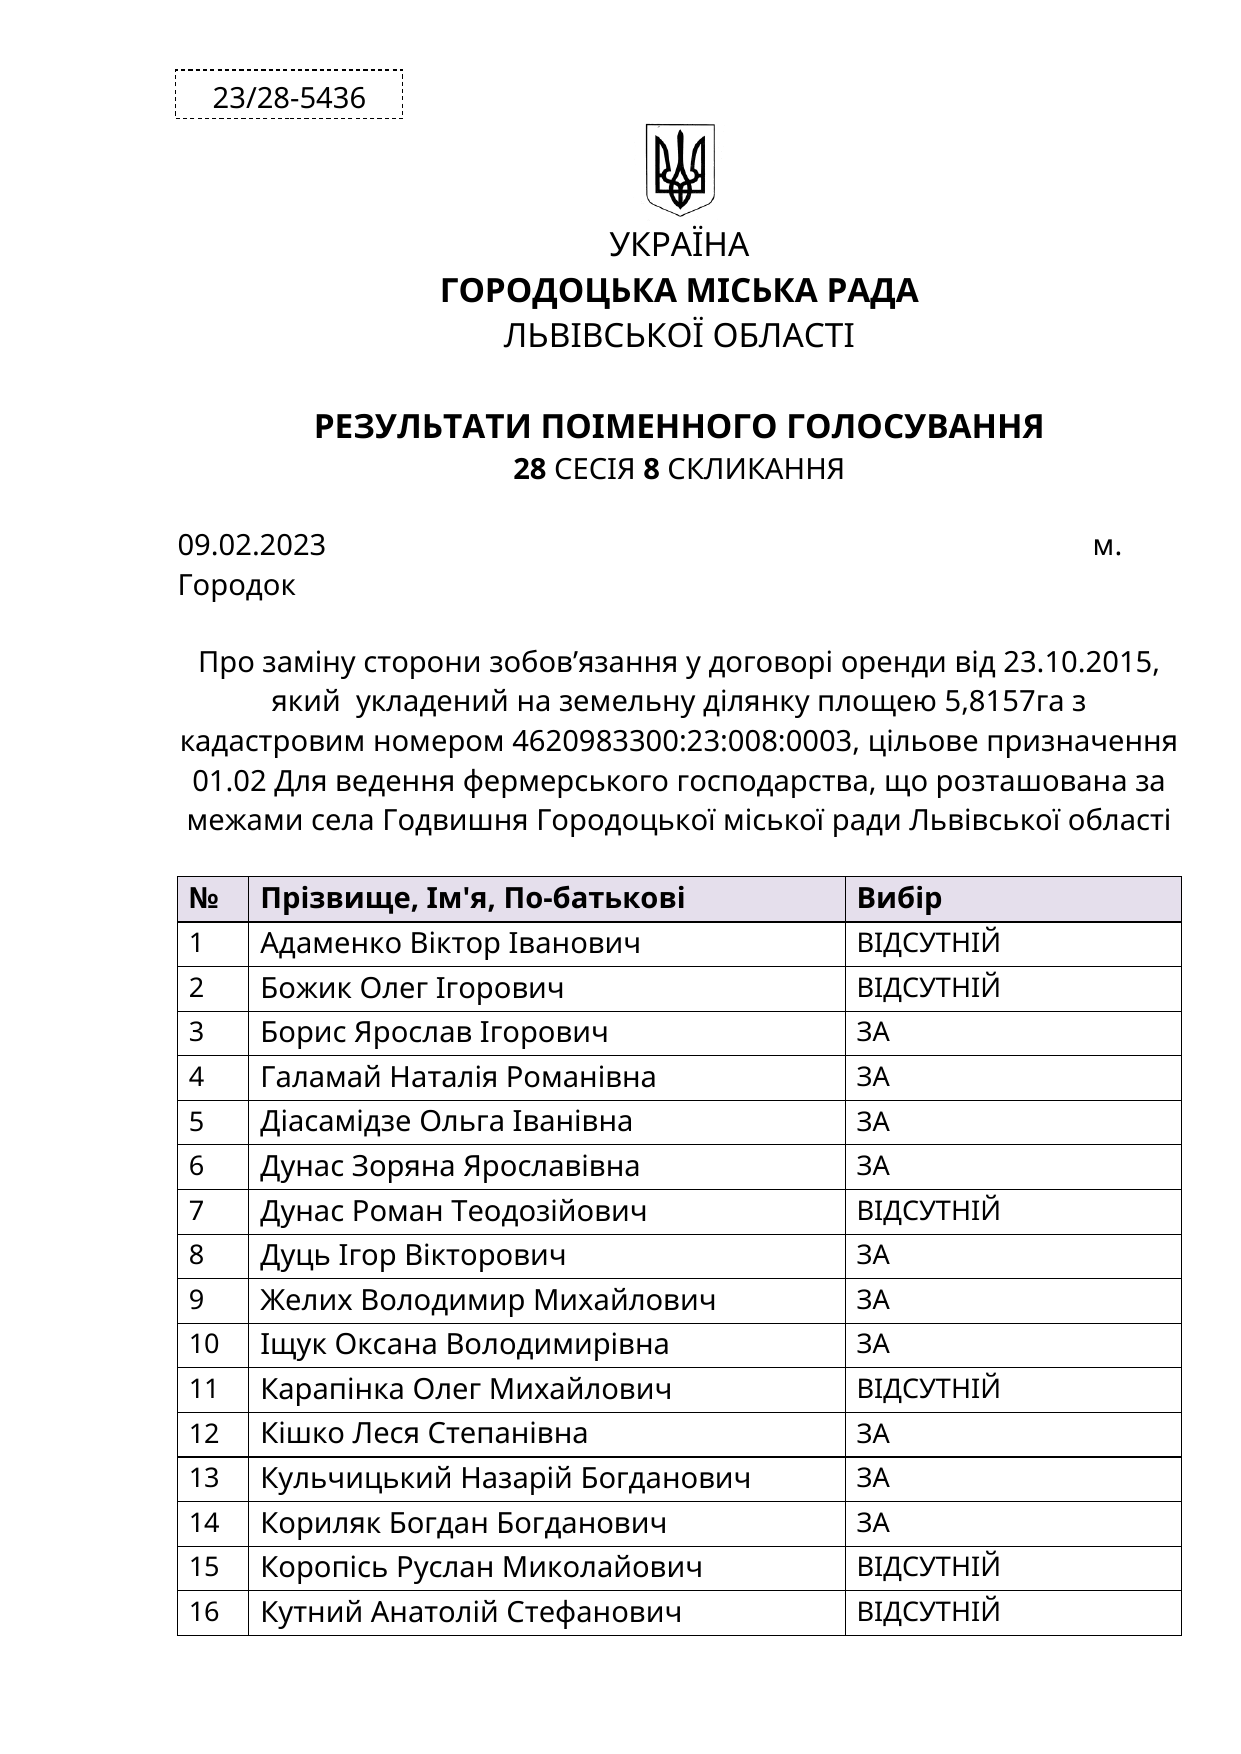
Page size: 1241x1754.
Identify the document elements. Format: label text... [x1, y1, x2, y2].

table_cell Діасамідзе Ольга Іванівна [249, 1101, 845, 1144]
table_cell 6 [178, 1145, 248, 1189]
text ЛЬВІВСЬКОЇ ОБЛАСТІ [177, 312, 1181, 357]
text УКРАЇНА [177, 221, 1181, 266]
table_cell 5 [178, 1101, 248, 1144]
table_cell Дунас Роман Теодозійович [249, 1190, 845, 1233]
picture [633, 118, 726, 221]
table_cell ВІДСУТНІЙ [846, 1190, 1181, 1233]
table_cell Іщук Оксана Володимирівна [249, 1324, 845, 1367]
table_cell Дунас Зоряна Ярославівна [249, 1145, 845, 1189]
table_cell ВІДСУТНІЙ [846, 923, 1181, 966]
table_header Вибір [846, 877, 1181, 921]
text РЕЗУЛЬТАТИ ПОІМЕННОГО ГОЛОСУВАННЯ [177, 403, 1181, 448]
table_cell Дуць Ігор Вікторович [249, 1235, 845, 1278]
table_cell 7 [178, 1190, 248, 1233]
table_cell 16 [178, 1591, 248, 1635]
table_header Прізвище, Ім'я, По-батькові [249, 877, 845, 921]
text ГОРОДОЦЬКА МІСЬКА РАДА [177, 266, 1181, 312]
table_cell Кориляк Богдан Богданович [249, 1502, 845, 1546]
table_cell ЗА [846, 1145, 1181, 1189]
table_cell ЗА [846, 1101, 1181, 1144]
table_header № [178, 877, 248, 921]
table_cell Коропісь Руслан Миколайович [249, 1547, 845, 1590]
table_cell 2 [178, 967, 248, 1011]
table_cell 10 [178, 1324, 248, 1367]
table_cell Борис Ярослав Ігорович [249, 1012, 845, 1055]
table_cell Кульчицький Назарій Богданович [249, 1458, 845, 1501]
table_cell ВІДСУТНІЙ [846, 1591, 1181, 1635]
table_cell 8 [178, 1235, 248, 1278]
table_cell ЗА [846, 1056, 1181, 1100]
table_cell 3 [178, 1012, 248, 1055]
table_cell ЗА [846, 1324, 1181, 1367]
table_cell 15 [178, 1547, 248, 1590]
table_cell 11 [178, 1368, 248, 1412]
table_cell ЗА [846, 1502, 1181, 1546]
table_cell 1 [178, 923, 248, 966]
text Про заміну сторони зобов’язання у договорі оренди від 23.10.2015, який укладений на земельну ділянку площею 5,8157га з кадастровим номером 4620983300:23:008:0003, цільове призначення 01.02 Для ведення фермерського господарства, що розташована за межами села Годвишня Городоцької міської ради Львівської області [177, 641, 1181, 839]
table_cell Адаменко Віктор Іванович [249, 923, 845, 966]
table_cell 13 [178, 1458, 248, 1501]
table_cell 12 [178, 1413, 248, 1456]
table_cell ЗА [846, 1413, 1181, 1456]
table_cell 9 [178, 1279, 248, 1323]
table_cell ЗА [846, 1012, 1181, 1055]
text 28 СЕСІЯ 8 СКЛИКАННЯ [177, 448, 1181, 488]
table_cell ВІДСУТНІЙ [846, 1368, 1181, 1412]
table_cell ВІДСУТНІЙ [846, 967, 1181, 1011]
table_cell Кішко Леся Степанівна [249, 1413, 845, 1456]
table_cell Кутний Анатолій Стефанович [249, 1591, 845, 1635]
table_cell ЗА [846, 1279, 1181, 1323]
table_cell Галамай Наталія Романівна [249, 1056, 845, 1100]
table_cell ЗА [846, 1235, 1181, 1278]
table_cell Желих Володимир Михайлович [249, 1279, 845, 1323]
table_cell ЗА [846, 1458, 1181, 1501]
table_cell 14 [178, 1502, 248, 1546]
table_cell Карапінка Олег Михайлович [249, 1368, 845, 1412]
table_cell Божик Олег Ігорович [249, 967, 845, 1011]
table_cell ВІДСУТНІЙ [846, 1547, 1181, 1590]
text 09.02.2023 м. Городок [177, 525, 1181, 604]
table_cell 4 [178, 1056, 248, 1100]
